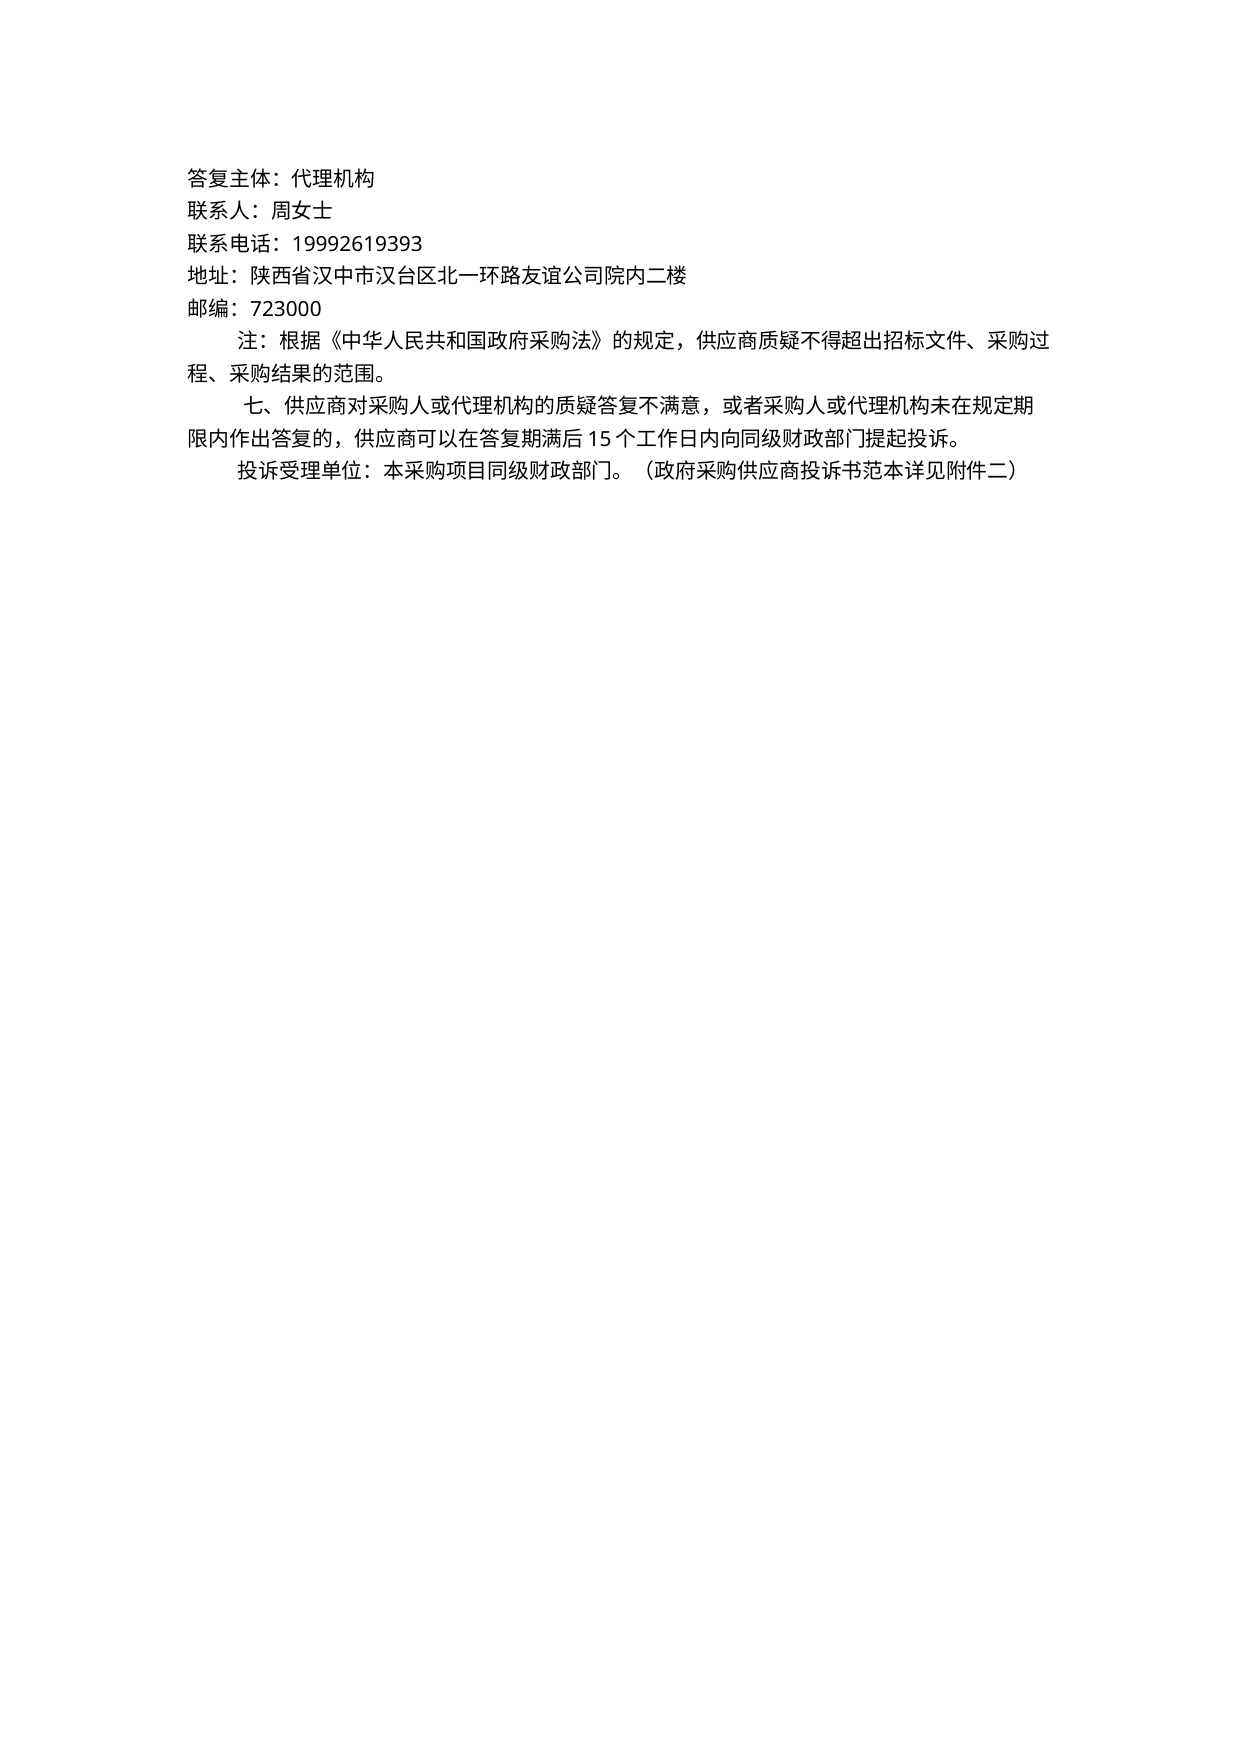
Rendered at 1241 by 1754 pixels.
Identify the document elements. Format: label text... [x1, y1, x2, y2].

text 注：根据《中华人民共和国政府采购法》的规定，供应商质疑不得超出招标文件、采购过程、采购结果的范围。 [187, 324, 1053, 389]
text 邮编：723000 [187, 292, 1053, 324]
text 联系电话：19992619393 [187, 227, 1053, 259]
text 七、供应商对采购人或代理机构的质疑答复不满意，或者采购人或代理机构未在规定期限内作出答复的，供应商可以在答复期满后15个工作日内向同级财政部门提起投诉。 [187, 389, 1053, 454]
text 投诉受理单位：本采购项目同级财政部门。（政府采购供应商投诉书范本详见附件二） [187, 454, 1053, 487]
text 地址：陕西省汉中市汉台区北一环路友谊公司院内二楼 [187, 259, 1053, 292]
text 联系人：周女士 [187, 194, 1053, 227]
text 答复主体：代理机构 [187, 162, 1053, 194]
